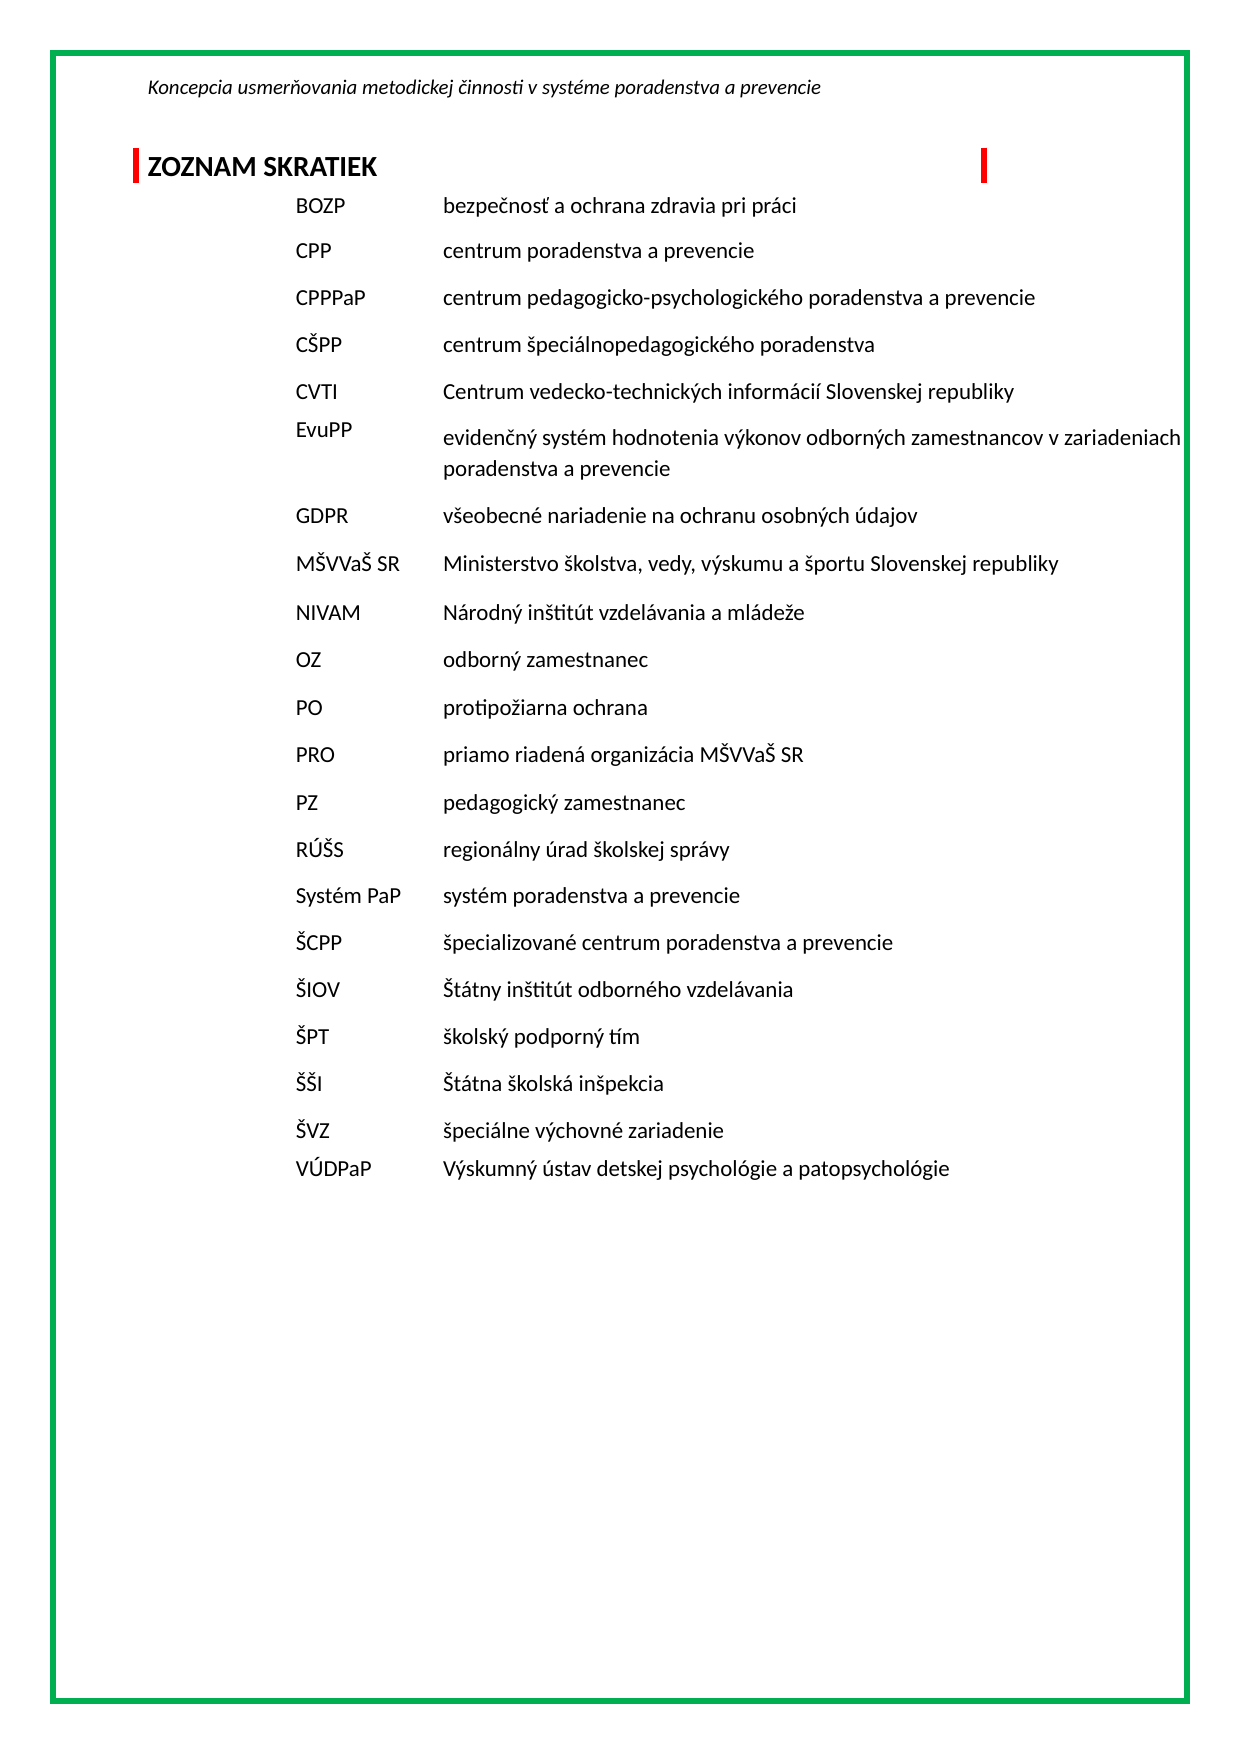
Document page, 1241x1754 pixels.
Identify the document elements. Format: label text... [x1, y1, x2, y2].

table_cell EvuPP [296, 415, 443, 492]
table_cell PO [296, 684, 443, 732]
table_cell centrum poradenstva a prevencie [443, 227, 1184, 275]
table_cell Výskumný ústav detskej psychológie a patopsychológie [443, 1155, 1184, 1295]
table_cell ŠPT [296, 1014, 443, 1061]
table_cell špeciálne výchovné zariadenie [443, 1108, 1184, 1154]
table_cell všeobecné nariadenie na ochranu osobných údajov [443, 492, 1184, 540]
table_cell GDPR [296, 492, 443, 540]
table_cell ŠŠI [296, 1061, 443, 1108]
table_cell Národný inštitút vzdelávania a mládeže [443, 589, 1184, 637]
table_cell ŠCPP [296, 920, 443, 967]
table_cell Centrum vedecko-technických informácií Slovenskej republiky [443, 369, 1184, 415]
table_cell CŠPP [296, 322, 443, 369]
table_cell MŠVVaŠ SR [296, 540, 443, 589]
table_cell priamo riadená organizácia MŠVVaŠ SR [443, 732, 1184, 780]
table_cell centrum pedagogicko-psychologického poradenstva a prevencie [443, 275, 1184, 322]
table_cell regionálny úrad školskej správy [443, 826, 1184, 873]
table_header bezpečnosť a ochrana zdravia pri práci [443, 191, 1184, 227]
subtitle ZOZNAM SKRATIEK [139, 148, 981, 183]
table_cell školský podporný tím [443, 1014, 1184, 1061]
table_cell NIVAM [296, 589, 443, 637]
table_cell Ministerstvo školstva, vedy, výskumu a športu Slovenskej republiky [443, 540, 1184, 589]
table_cell CPP [296, 227, 443, 275]
table_cell VÚDPaP [296, 1155, 443, 1295]
table_cell Štátna školská inšpekcia [443, 1061, 1184, 1108]
table_cell CVTI [296, 369, 443, 415]
table_cell ŠIOV [296, 967, 443, 1014]
table_cell evidenčný systém hodnotenia výkonov odborných zamestnancov v zariadeniach poradenstva a prevencie [443, 415, 1184, 492]
table_cell protipožiarna ochrana [443, 684, 1184, 732]
table_cell ŠVZ [296, 1108, 443, 1154]
table_cell PRO [296, 732, 443, 780]
table_cell Štátny inštitút odborného vzdelávania [443, 967, 1184, 1014]
table_cell špecializované centrum poradenstva a prevencie [443, 920, 1184, 967]
table_cell systém poradenstva a prevencie [443, 873, 1184, 920]
table_cell OZ [296, 637, 443, 684]
table_cell pedagogický zamestnanec [443, 780, 1184, 826]
table_cell odborný zamestnanec [443, 637, 1184, 684]
table_cell CPPPaP [296, 275, 443, 322]
table_cell PZ [296, 780, 443, 826]
table_cell Systém PaP [296, 873, 443, 920]
table_header BOZP [296, 191, 443, 227]
table_cell centrum špeciálnopedagogického poradenstva [443, 322, 1184, 369]
table_cell RÚŠS [296, 826, 443, 873]
